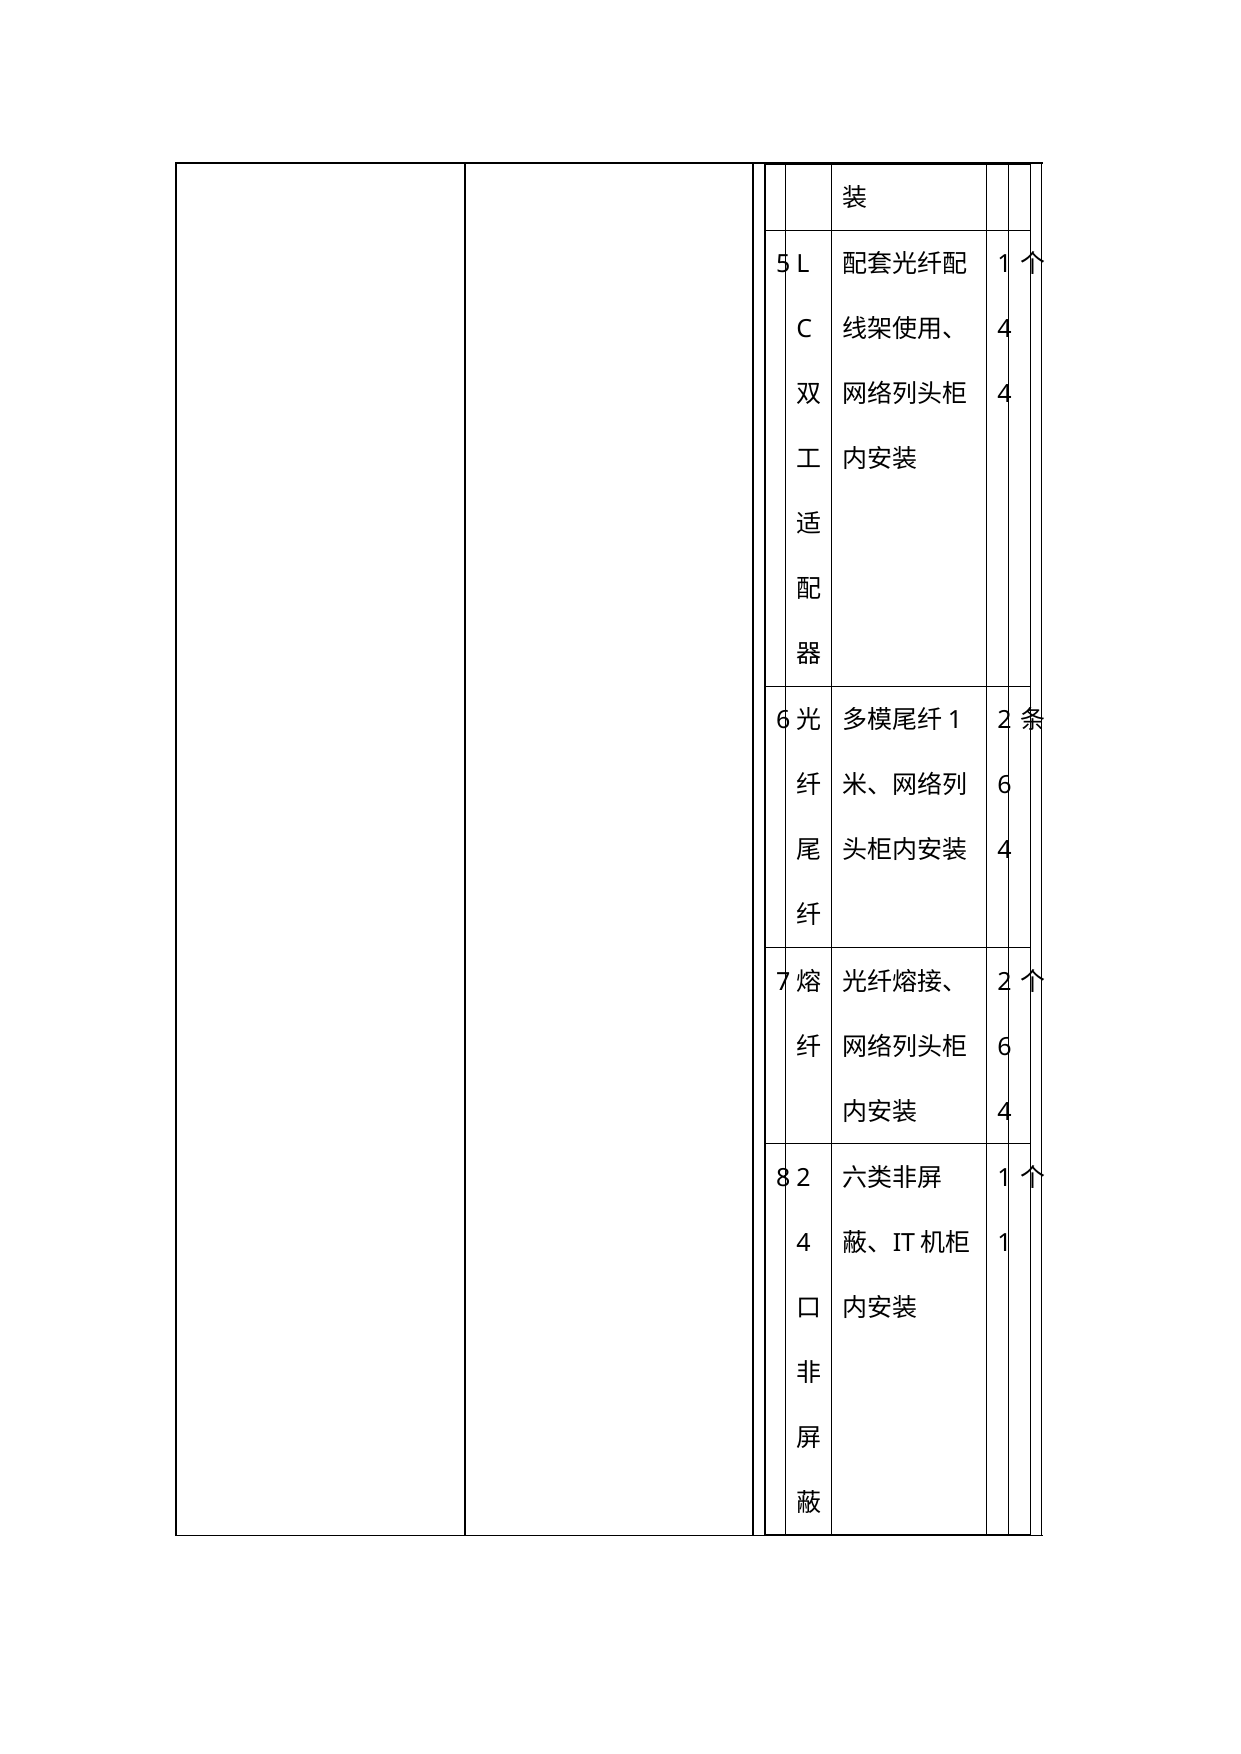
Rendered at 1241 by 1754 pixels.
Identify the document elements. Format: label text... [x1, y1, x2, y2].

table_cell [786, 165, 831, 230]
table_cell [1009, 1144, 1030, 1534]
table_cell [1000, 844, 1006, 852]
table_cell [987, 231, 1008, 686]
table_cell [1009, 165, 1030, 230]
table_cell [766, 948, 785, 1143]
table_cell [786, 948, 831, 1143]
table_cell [832, 231, 986, 686]
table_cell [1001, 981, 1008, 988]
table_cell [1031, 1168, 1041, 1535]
table_cell [177, 164, 464, 1535]
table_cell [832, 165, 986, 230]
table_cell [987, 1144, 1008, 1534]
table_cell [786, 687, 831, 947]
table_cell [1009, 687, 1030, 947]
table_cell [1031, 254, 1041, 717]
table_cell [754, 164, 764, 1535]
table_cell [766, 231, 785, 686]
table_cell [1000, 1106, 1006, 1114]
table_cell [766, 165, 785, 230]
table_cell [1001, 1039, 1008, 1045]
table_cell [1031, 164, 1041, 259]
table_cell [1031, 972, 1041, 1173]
table_cell 1 [466, 164, 752, 1535]
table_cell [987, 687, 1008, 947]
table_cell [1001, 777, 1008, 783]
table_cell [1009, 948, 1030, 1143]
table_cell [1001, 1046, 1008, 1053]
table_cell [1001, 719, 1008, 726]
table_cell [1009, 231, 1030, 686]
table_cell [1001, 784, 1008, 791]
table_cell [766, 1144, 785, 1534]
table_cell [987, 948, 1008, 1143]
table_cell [832, 1144, 986, 1534]
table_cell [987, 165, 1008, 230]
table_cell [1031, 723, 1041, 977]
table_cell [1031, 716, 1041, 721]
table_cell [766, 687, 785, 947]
